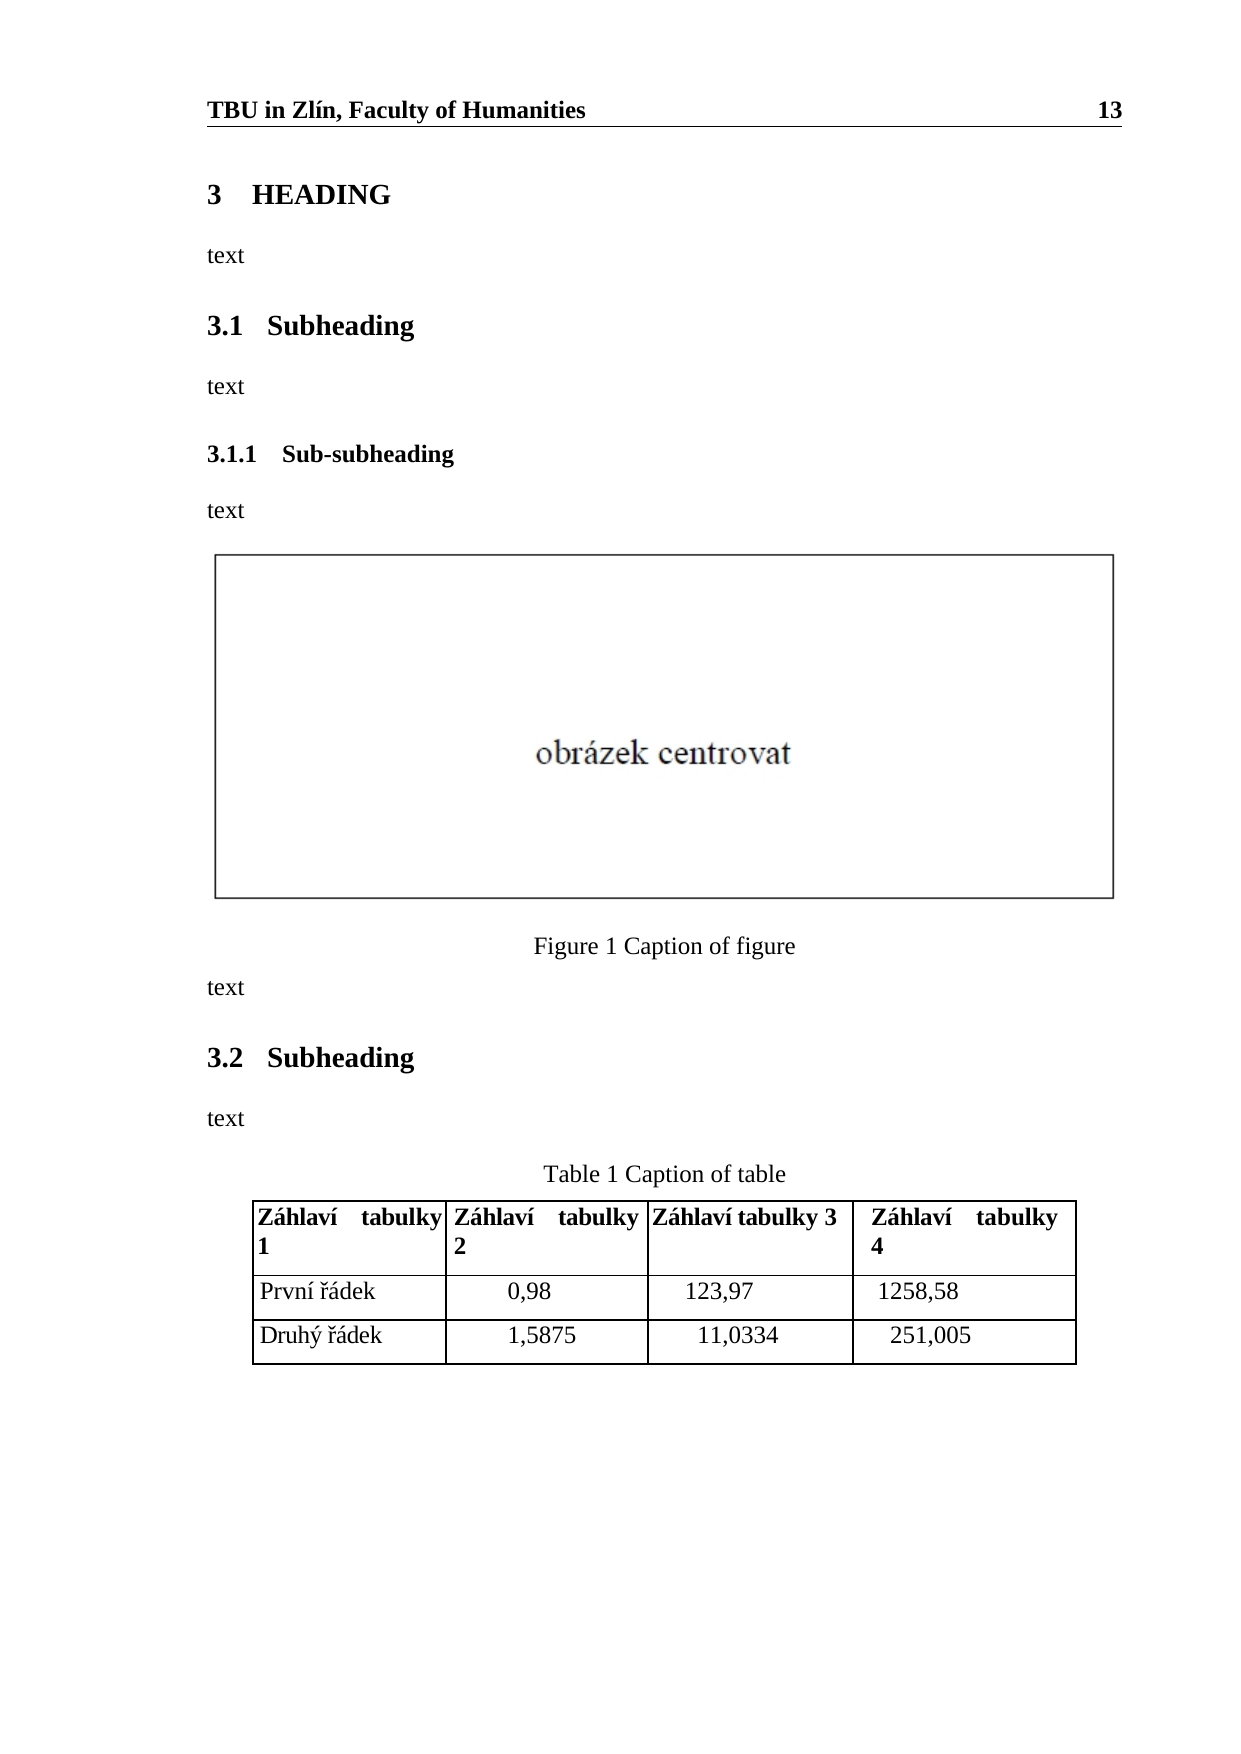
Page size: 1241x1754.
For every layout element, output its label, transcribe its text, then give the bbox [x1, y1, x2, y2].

text Heading [207, 177, 1122, 211]
table_cell 1258,58 [854, 1276, 1075, 1319]
text Sub-subheading [207, 439, 1122, 468]
text Subheading [207, 308, 1122, 342]
text Figure 1 Caption of figure [207, 931, 1122, 960]
table_cell 123,97 [649, 1276, 852, 1319]
table_header Záhlaví tabulky 3 [649, 1202, 852, 1274]
text text [207, 240, 1122, 269]
table_cell 0,98 [447, 1276, 647, 1319]
text Table 1 Caption of table [207, 1159, 1122, 1188]
table_cell První řádek [254, 1276, 445, 1319]
table_cell 251,005 [854, 1321, 1075, 1363]
text text [207, 495, 1122, 523]
table_cell Druhý řádek [254, 1321, 445, 1363]
text text [207, 972, 1122, 1001]
table_cell 1,5875 [447, 1321, 647, 1363]
text text [207, 371, 1122, 400]
table_cell 11,0334 [649, 1321, 852, 1363]
text Subheading [207, 1040, 1122, 1074]
table_header Záhlaví tabulky 2 [447, 1202, 647, 1274]
table_header Záhlaví tabulky 1 [254, 1202, 445, 1274]
text text [207, 1103, 1122, 1132]
picture [206, 550, 1123, 905]
table_header Záhlaví tabulky 4 [854, 1202, 1075, 1274]
